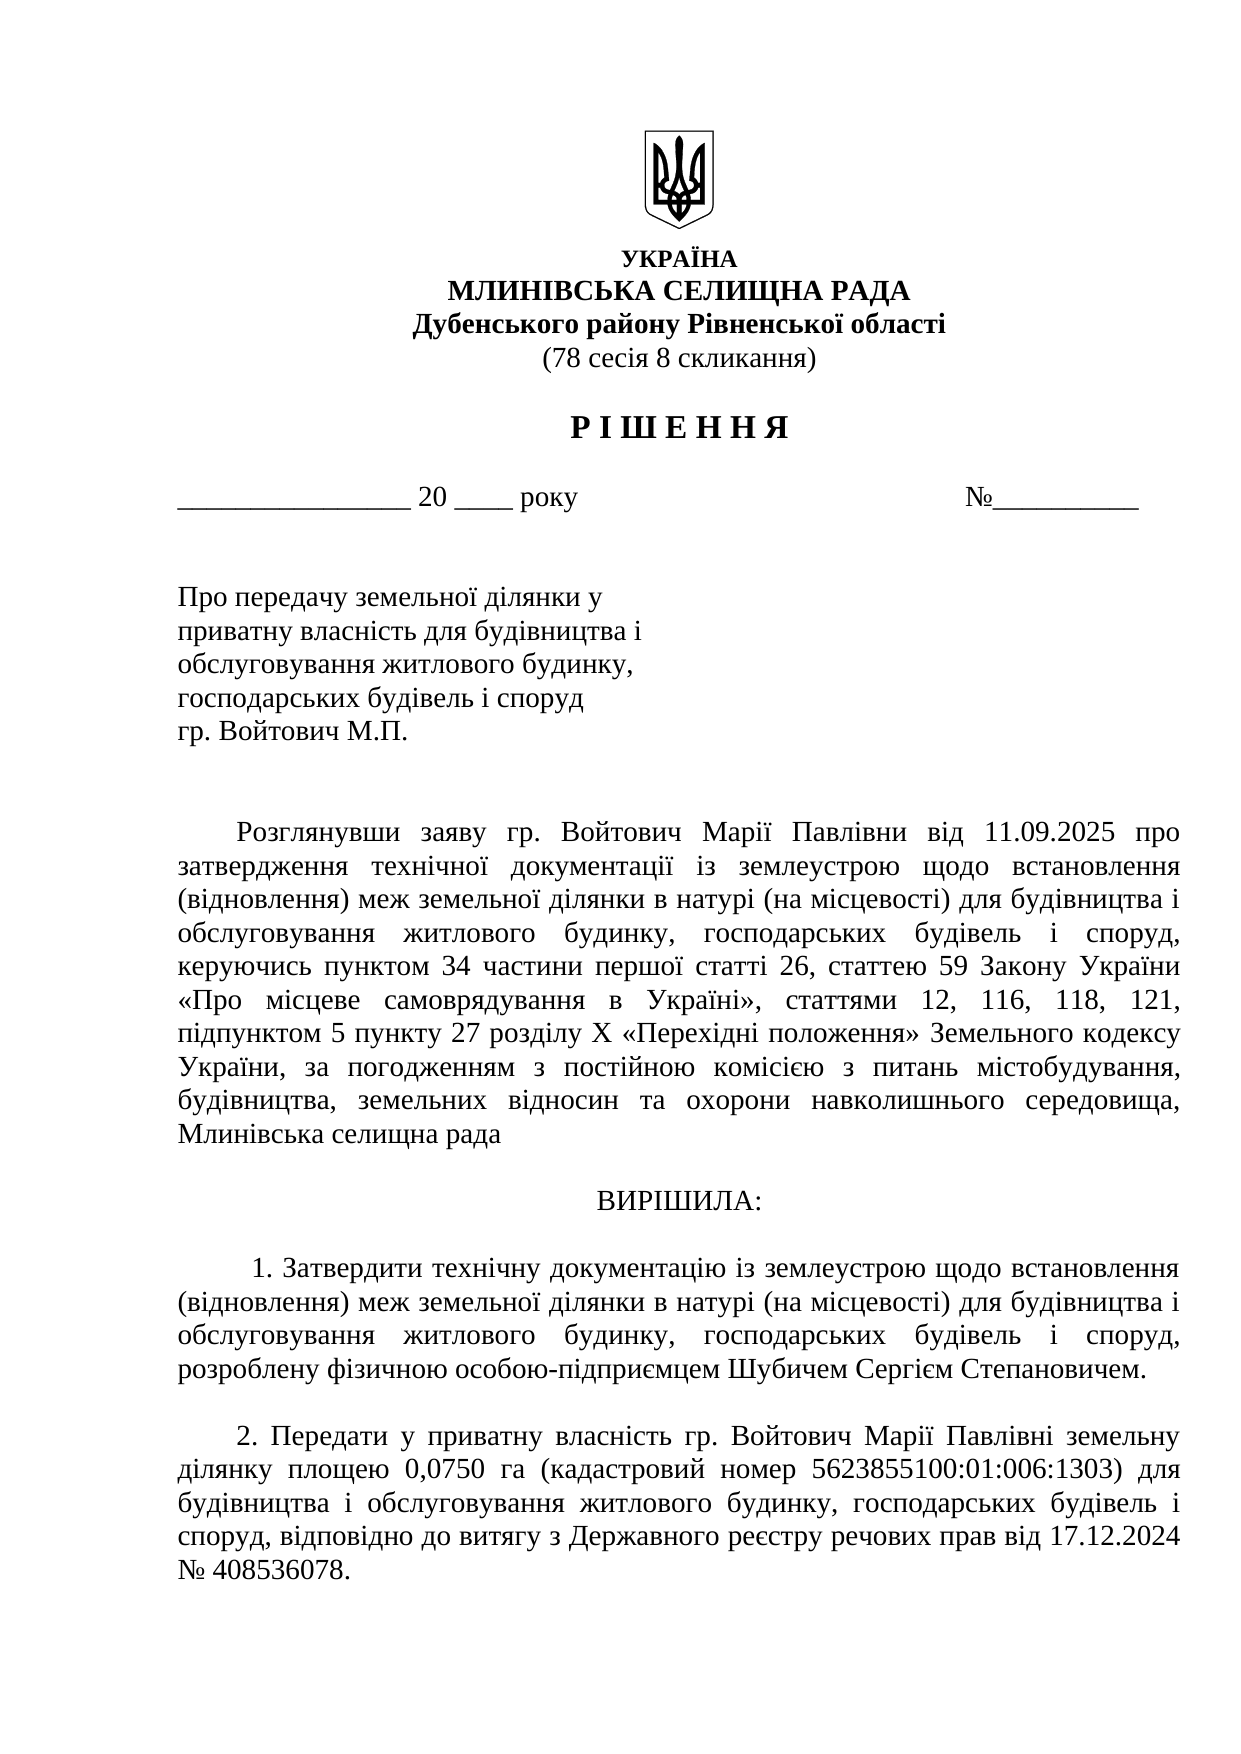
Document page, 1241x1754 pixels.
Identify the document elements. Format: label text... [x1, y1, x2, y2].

text 1. Затвердити технічну документацію із землеустрою щодо встановлення (відновлення) меж земельної ділянки в натурі (на місцевості) для будівництва і обслуговування житлового будинку, господарських будівель і споруд, розроблену фізичною особою-підприємцем Шубичем Сергієм Степановичем. [177, 1250, 1181, 1384]
text Розглянувши заяву гр. Войтович Марії Павлівни від 11.09.2025 про затвердження технічної документації із землеустрою щодо встановлення (відновлення) меж земельної ділянки в натурі (на місцевості) для будівництва і обслуговування житлового будинку, господарських будівель і споруд, керуючись пунктом 34 частини першої статті 26, статтею 59 Закону України «Про місцеве самоврядування в Україні», статтями 12, 116, 118, 121, підпунктом 5 пункту 27 розділу Х «Перехідні положення» Земельного кодексу України, за погодженням з постійною комісією з питань містобудування, будівництва, земельних відносин та охорони навколишнього середовища, Млинівська селищна рада [177, 814, 1181, 1149]
text УКРАЇНА [177, 244, 1181, 273]
text Дубенського району Рівненської області [177, 306, 1181, 340]
list 2. Передати у приватну власність гр. Войтович Марії Павлівні земельну ділянку площею 0,0750 га (кадастровий номер 5623855100:01:006:1303) для будівництва і обслуговування житлового будинку, господарських будівель і споруд, відповідно до витягу з Державного реєстру речових прав від 17.12.2024 № 408536078. [177, 1418, 1181, 1586]
text ВИРІШИЛА: [177, 1183, 1181, 1217]
text Про передачу земельної ділянки у приватну власність для будівництва і обслуговування житлового будинку, господарських будівель і споруд [177, 579, 673, 713]
text Р І Ш Е Н Н Я [177, 407, 1181, 445]
text гр. Войтович М.П. [177, 713, 673, 747]
text ________________ 20 ____ року №__________ [177, 479, 1181, 512]
text МЛИНІВСЬКА СЕЛИЩНА РАДА [177, 273, 1181, 306]
text (78 сесія 8 скликання) [177, 340, 1181, 373]
